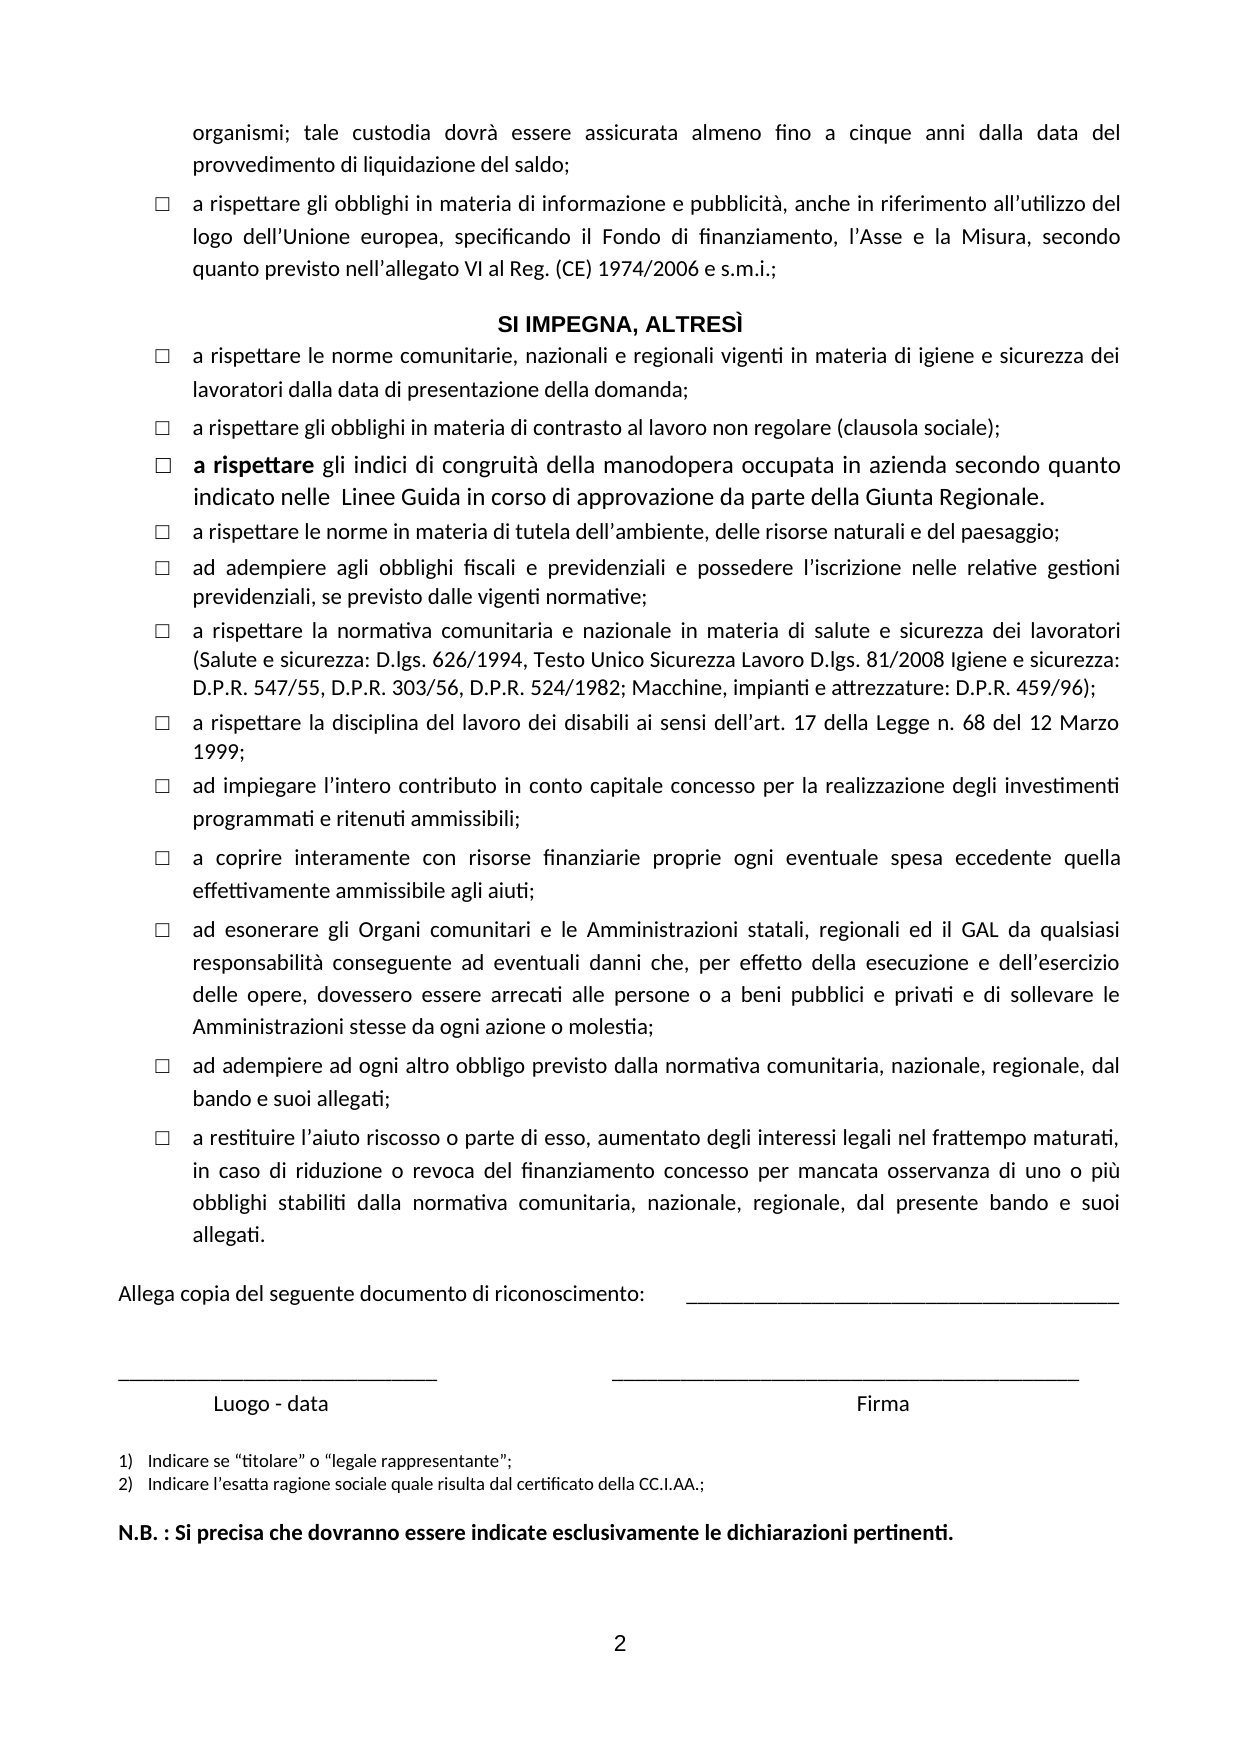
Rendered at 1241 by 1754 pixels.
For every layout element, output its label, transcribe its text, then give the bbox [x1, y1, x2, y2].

text ____________________________ _________________________________________ [118, 1357, 1122, 1384]
list a rispettare le norme comunitarie, nazionali e regionali vigenti in materia di igiene e sicurezza dei lavoratori dalla data di presentazione della domanda; [155, 342, 1122, 403]
list a rispettare gli obblighi in materia di contrasto al lavoro non regolare (clausola sociale); [155, 413, 1122, 443]
subtitle Allega copia del seguente documento di riconoscimento: ______________________________________ [118, 1279, 1122, 1307]
list a rispettare la disciplina del lavoro dei disabili ai sensi dell’art. 17 della Legge n. 68 del 12 Marzo 1999; [155, 708, 1122, 765]
list ad impiegare l’intero contributo in conto capitale concesso per la realizzazione degli investimenti programmati e ritenuti ammissibili; [155, 771, 1122, 832]
text N.B. : Si precisa che dovranno essere indicate esclusivamente le dichiarazioni pertinenti. [118, 1518, 1122, 1546]
text Luogo - data Firma [177, 1389, 1122, 1417]
list a rispettare gli indici di congruità della manodopera occupata in azienda secondo quanto indicato nelle Linee Guida in corso di approvazione da parte della Giunta Regionale. [156, 449, 1122, 511]
list ad esonerare gli Organi comunitari e le Amministrazioni statali, regionali ed il GAL da qualsiasi responsabilità conseguente ad eventuali danni che, per effetto della esecuzione e dell’esercizio delle opere, dovessero essere arrecati alle persone o a beni pubblici e privati e di sollevare le Amministrazioni stesse da ogni azione o molestia; [155, 915, 1122, 1040]
list ad adempiere ad ogni altro obbligo previsto dalla normativa comunitaria, nazionale, regionale, dal bando e suoi allegati; [155, 1051, 1122, 1112]
list a coprire interamente con risorse finanziarie proprie ogni eventuale spesa eccedente quella effettivamente ammissibile agli aiuti; [155, 843, 1122, 904]
list a restituire l’aiuto riscosso o parte di esso, aumentato degli interessi legali nel frattempo maturati, in caso di riduzione o revoca del finanziamento concesso per mancata osservanza di uno o più obblighi stabiliti dalla normativa comunitaria, nazionale, regionale, dal presente bando e suoi allegati. [155, 1123, 1122, 1248]
list a rispettare le norme in materia di tutela dell’ambiente, delle risorse naturali e del paesaggio; [155, 517, 1122, 547]
list a rispettare la normativa comunitaria e nazionale in materia di salute e sicurezza dei lavoratori (Salute e sicurezza: D.lgs. 626/1994, Testo Unico Sicurezza Lavoro D.lgs. 81/2008 Igiene e sicurezza: D.P.R. 547/55, D.P.R. 303/56, D.P.R. 524/1982; Macchine, impianti e attrezzature: D.P.R. 459/96); [155, 616, 1122, 701]
list ad adempiere agli obblighi fiscali e previdenziali e possedere l’iscrizione nelle relative gestioni previdenziali, se previsto dalle vigenti normative; [155, 553, 1122, 610]
list a rispettare gli obblighi in materia di informazione e pubblicità, anche in riferimento all’utilizzo del logo dell’Unione europea, specificando il Fondo di finanziamento, l’Asse e la Misura, secondo quanto previsto nell’allegato VI al Reg. (CE) 1974/2006 e s.m.i.; [155, 189, 1122, 282]
list Indicare l’esatta ragione sociale quale risulta dal certificato della CC.I.AA.; [118, 1472, 1122, 1495]
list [155, 118, 1122, 178]
text SI IMPEGNA, ALTRESÌ [118, 311, 1122, 338]
list Indicare se “titolare” o “legale rappresentante”; [118, 1449, 1122, 1472]
